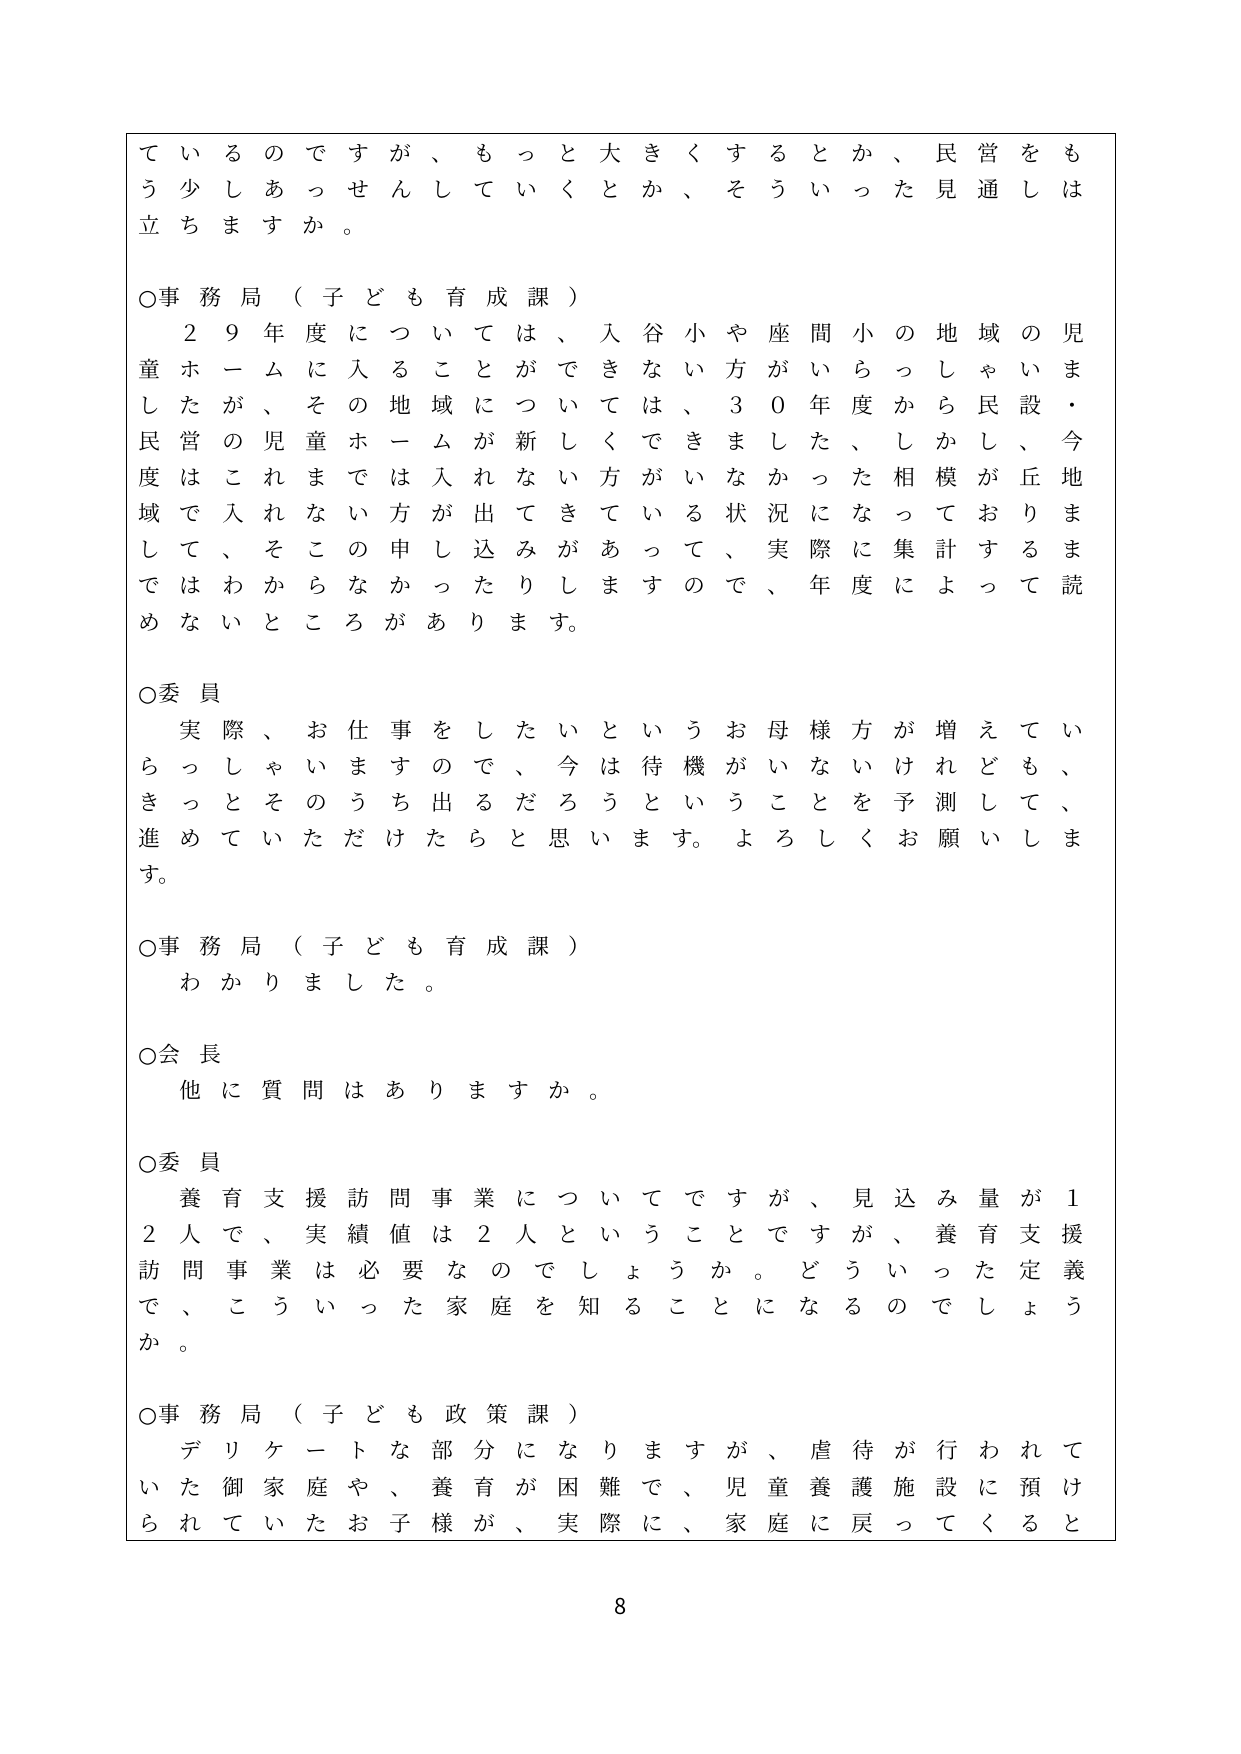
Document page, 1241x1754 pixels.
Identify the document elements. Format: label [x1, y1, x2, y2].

table_cell [127, 134, 1115, 1539]
